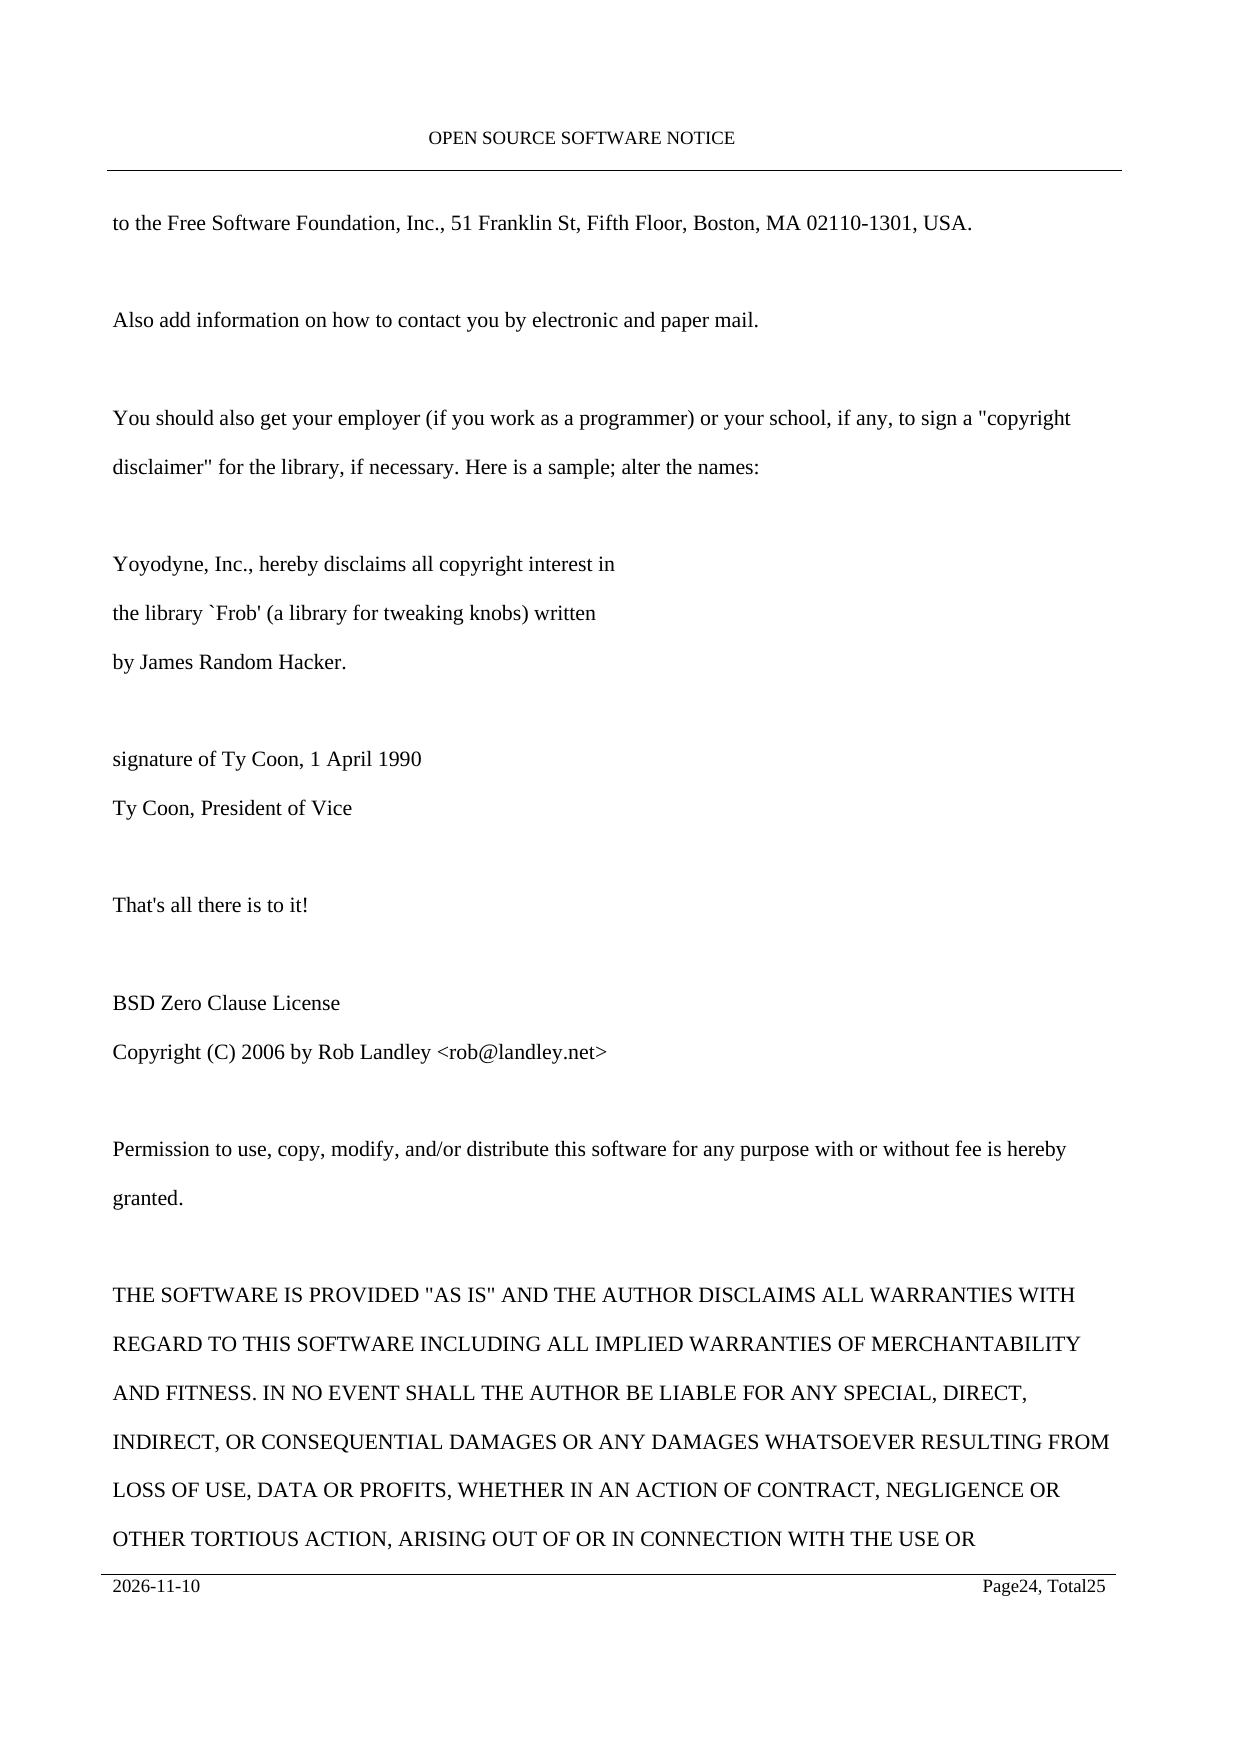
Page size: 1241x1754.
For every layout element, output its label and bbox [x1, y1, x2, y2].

text [112, 206, 1128, 1555]
